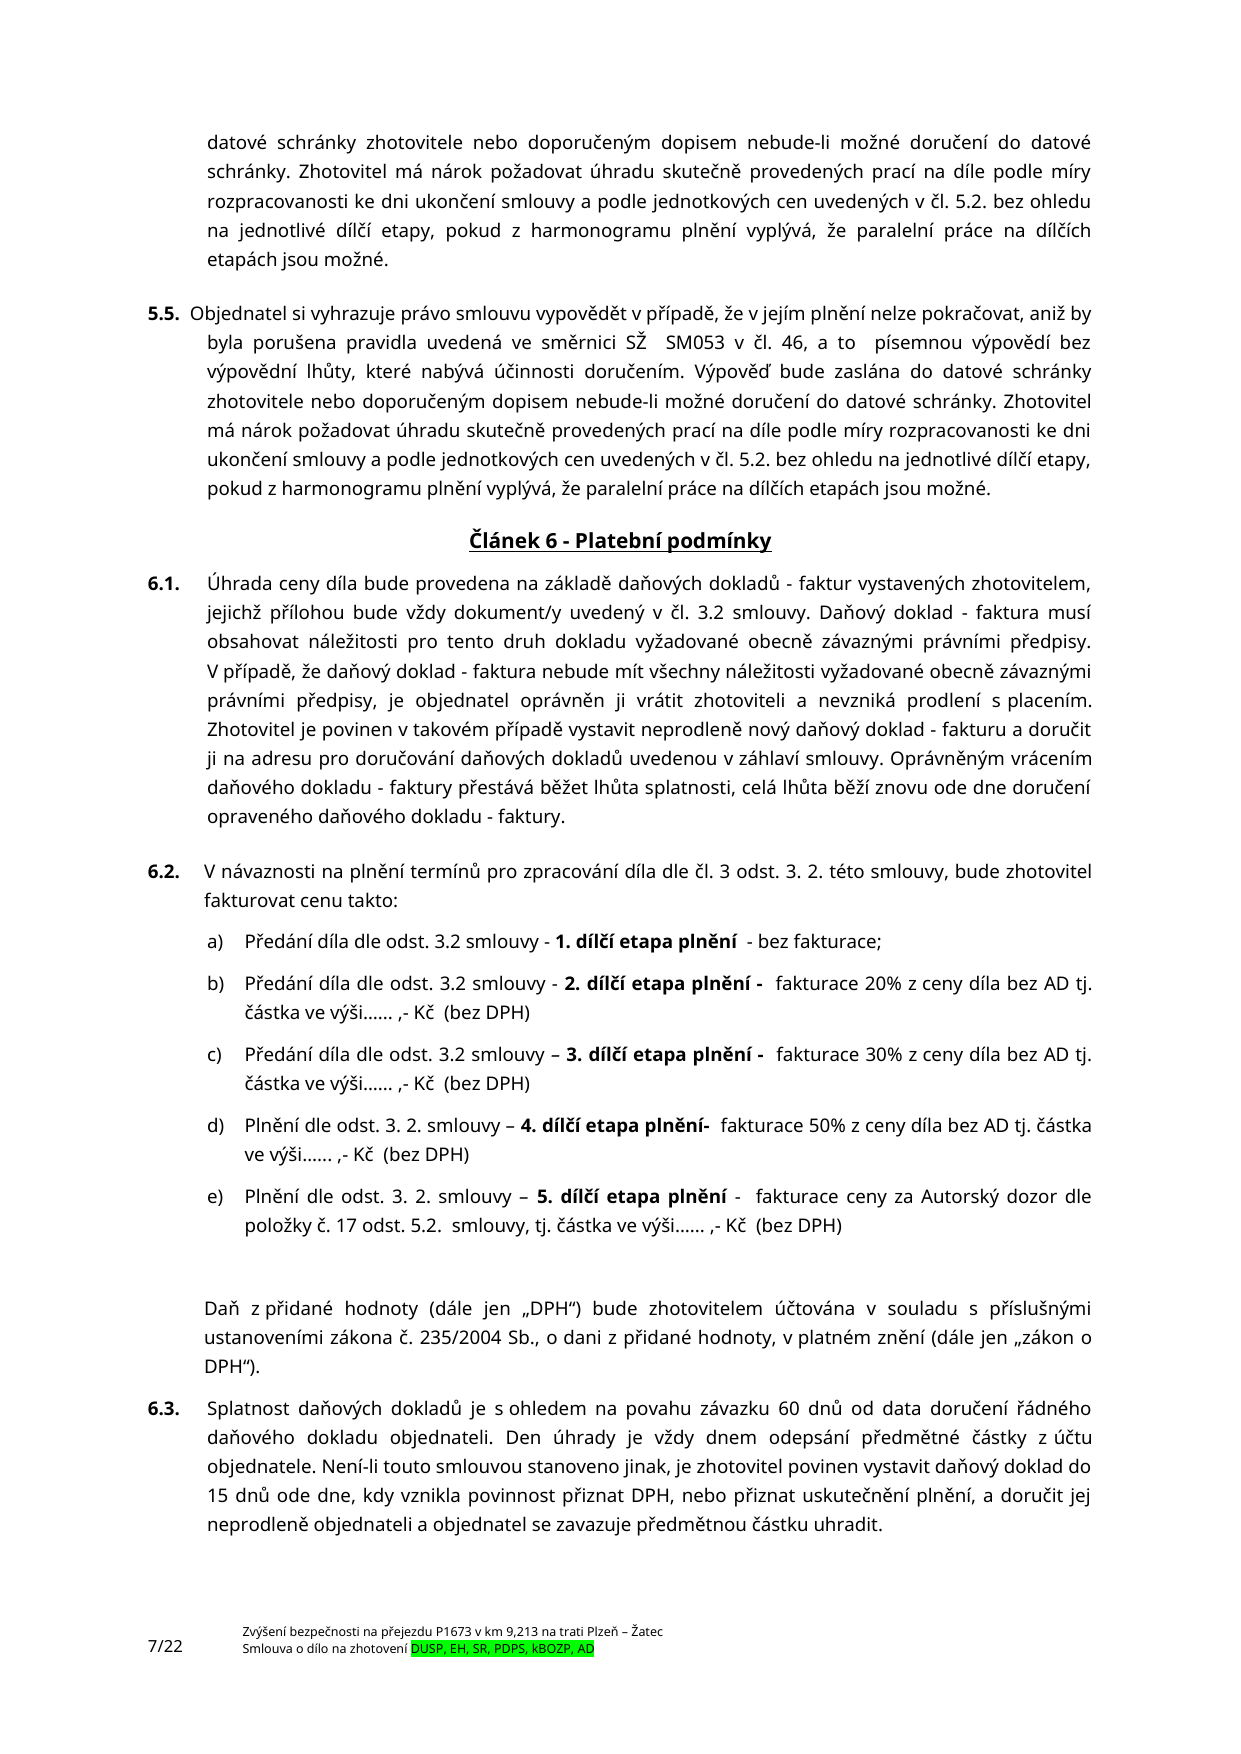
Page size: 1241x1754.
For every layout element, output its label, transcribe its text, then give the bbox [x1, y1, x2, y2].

subtitle Článek 6 - Platební podmínky [148, 526, 1092, 555]
text 6.2. V návaznosti na plnění termínů pro zpracování díla dle čl. 3 odst. 3. 2. této smlouvy, bude zhotovitel fakturovat cenu takto: [148, 855, 1092, 913]
subtitle Plnění dle odst. 3. 2. smlouvy – 4. dílčí etapa plnění- fakturace 50% z ceny díla bez AD tj. částka ve výši…... ,- Kč (bez DPH) [207, 1109, 1092, 1167]
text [148, 126, 1092, 272]
subtitle Předání díla dle odst. 3.2 smlouvy - 1. dílčí etapa plnění - bez fakturace; [207, 926, 1092, 955]
subtitle Předání díla dle odst. 3.2 smlouvy - 2. dílčí etapa plnění - fakturace 20% z ceny díla bez AD tj. částka ve výši…... ,- Kč (bez DPH) [207, 967, 1092, 1026]
text 6.3. Splatnost daňových dokladů je s ohledem na povahu závazku 60 dnů od data doručení řádného daňového dokladu objednateli. Den úhrady je vždy dnem odepsání předmětné částky z účtu objednatele. Není-li touto smlouvou stanoveno jinak, je zhotovitel povinen vystavit daňový doklad do 15 dnů ode dne, kdy vznikla povinnost přiznat DPH, nebo přiznat uskutečnění plnění, a doručit jej neprodleně objednateli a objednatel se zavazuje předmětnou částku uhradit. [148, 1392, 1092, 1538]
text 5.5. Objednatel si vyhrazuje právo smlouvu vypovědět v případě, že v jejím plnění nelze pokračovat, aniž by byla porušena pravidla uvedená ve směrnici SŽ SM053 v čl. 46, a to písemnou výpovědí bez výpovědní lhůty, které nabývá účinnosti doručením. Výpověď bude zaslána do datové schránky zhotovitele nebo doporučeným dopisem nebude-li možné doručení do datové schránky. Zhotovitel má nárok požadovat úhradu skutečně provedených prací na díle podle míry rozpracovanosti ke dni ukončení smlouvy a podle jednotkových cen uvedených v čl. 5.2. bez ohledu na jednotlivé dílčí etapy, pokud z harmonogramu plnění vyplývá, že paralelní práce na dílčích etapách jsou možné. [148, 297, 1092, 501]
subtitle Plnění dle odst. 3. 2. smlouvy – 5. dílčí etapa plnění - fakturace ceny za Autorský dozor dle položky č. 17 odst. 5.2. smlouvy, tj. částka ve výši…... ,- Kč (bez DPH) [207, 1180, 1092, 1238]
text 6.1. Úhrada ceny díla bude provedena na základě daňových dokladů - faktur vystavených zhotovitelem, jejichž přílohou bude vždy dokument/y uvedený v čl. 3.2 smlouvy. Daňový doklad - faktura musí obsahovat náležitosti pro tento druh dokladu vyžadované obecně závaznými právními předpisy. V případě, že daňový doklad - faktura nebude mít všechny náležitosti vyžadované obecně závaznými právními předpisy, je objednatel oprávněn ji vrátit zhotoviteli a nevzniká prodlení s placením. Zhotovitel je povinen v takovém případě vystavit neprodleně nový daňový doklad - fakturu a doručit ji na adresu pro doručování daňových dokladů uvedenou v záhlaví smlouvy. Oprávněným vrácením daňového dokladu - faktury přestává běžet lhůta splatnosti, celá lhůta běží znovu ode dne doručení opraveného daňového dokladu - faktury. [148, 567, 1092, 830]
subtitle Předání díla dle odst. 3.2 smlouvy – 3. dílčí etapa plnění - fakturace 30% z ceny díla bez AD tj. částka ve výši…... ,- Kč (bez DPH) [207, 1038, 1092, 1096]
text Daň z přidané hodnoty (dále jen „DPH“) bude zhotovitelem účtována v souladu s příslušnými ustanoveními zákona č. 235/2004 Sb., o dani z přidané hodnoty, v platném znění (dále jen „zákon o DPH“). [148, 1292, 1092, 1379]
